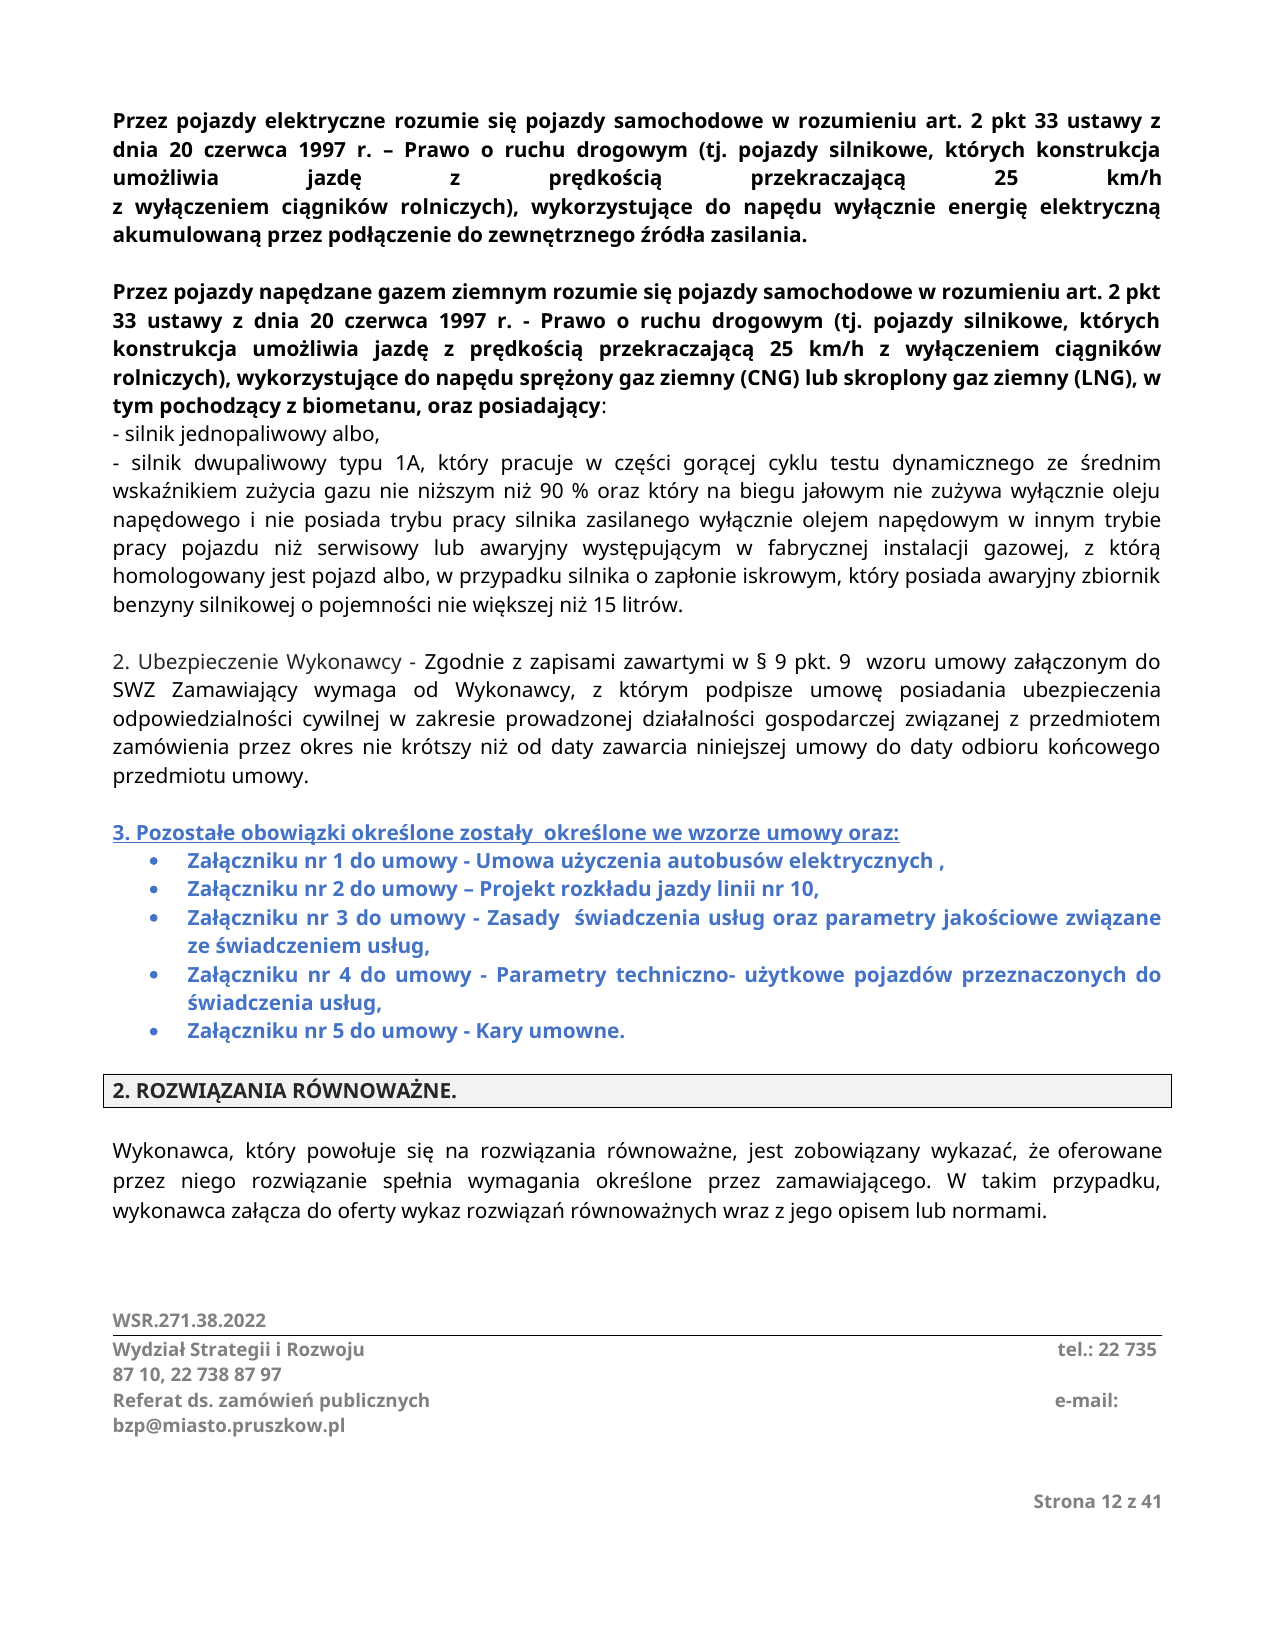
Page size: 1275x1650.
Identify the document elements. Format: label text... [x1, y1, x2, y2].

text - silnik jednopaliwowy albo, [112, 419, 1162, 448]
text Przez pojazdy napędzane gazem ziemnym rozumie się pojazdy samochodowe w rozumieniu art. 2 pkt 33 ustawy z dnia 20 czerwca 1997 r. - Prawo o ruchu drogowym (tj. pojazdy silnikowe, których konstrukcja umożliwia jazdę z prędkością przekraczającą 25 km/h z wyłączeniem ciągników rolniczych), wykorzystujące do napędu sprężony gaz ziemny (CNG) lub skroplony gaz ziemny (LNG), w tym pochodzący z biometanu, oraz posiadający: [112, 277, 1162, 419]
list Załączniku nr 2 do umowy – Projekt rozkładu jazdy linii nr 10, [150, 874, 1162, 903]
list Załączniku nr 1 do umowy - Umowa użyczenia autobusów elektrycznych , [150, 846, 1162, 874]
list Załączniku nr 5 do umowy - Kary umowne. [150, 1017, 1162, 1045]
text 2. Ubezpieczenie Wykonawcy - Zgodnie z zapisami zawartymi w § 9 pkt. 9 wzoru umowy załączonym do SWZ Zamawiający wymaga od Wykonawcy, z którym podpisze umowę posiadania ubezpieczenia odpowiedzialności cywilnej w zakresie prowadzonej działalności gospodarczej związanej z przedmiotem zamówienia przez okres nie krótszy niż od daty zawarcia niniejszej umowy do daty odbioru końcowego przedmiotu umowy. [112, 647, 1162, 789]
list Załączniku nr 3 do umowy - Zasady świadczenia usług oraz parametry jakościowe związane ze świadczeniem usług, [150, 903, 1162, 960]
text - silnik dwupaliwowy typu 1A, który pracuje w części gorącej cyklu testu dynamicznego ze średnim wskaźnikiem zużycia gazu nie niższym niż 90 % oraz który na biegu jałowym nie zużywa wyłącznie oleju napędowego i nie posiada trybu pracy silnika zasilanego wyłącznie olejem napędowym w innym trybie pracy pojazdu niż serwisowy lub awaryjny występującym w fabrycznej instalacji gazowej, z którą homologowany jest pojazd albo, w przypadku silnika o zapłonie iskrowym, który posiada awaryjny zbiornik benzyny silnikowej o pojemności nie większej niż 15 litrów. [112, 448, 1162, 618]
text 3. Pozostałe obowiązki określone zostały określone we wzorze umowy oraz: [112, 818, 1162, 846]
text 2. ROZWIĄZANIA RÓWNOWAŻNE. [104, 1075, 1171, 1107]
list Załączniku nr 4 do umowy - Parametry techniczno- użytkowe pojazdów przeznaczonych do świadczenia usług, [150, 960, 1162, 1017]
text Przez pojazdy elektryczne rozumie się pojazdy samochodowe w rozumieniu art. 2 pkt 33 ustawy z dnia 20 czerwca 1997 r. – Prawo o ruchu drogowym (tj. pojazdy silnikowe, których konstrukcja umożliwia jazdę z prędkością przekraczającą 25 km/h z wyłączeniem ciągników rolniczych), wykorzystujące do napędu wyłącznie energię elektryczną akumulowaną przez podłączenie do zewnętrznego źródła zasilania. [112, 107, 1162, 249]
text Wykonawca, który powołuje się na rozwiązania równoważne, jest zobowiązany wykazać, że oferowane przez niego rozwiązanie spełnia wymagania określone przez zamawiającego. W takim przypadku, wykonawca załącza do oferty wykaz rozwiązań równoważnych wraz z jego opisem lub normami. [112, 1137, 1162, 1225]
